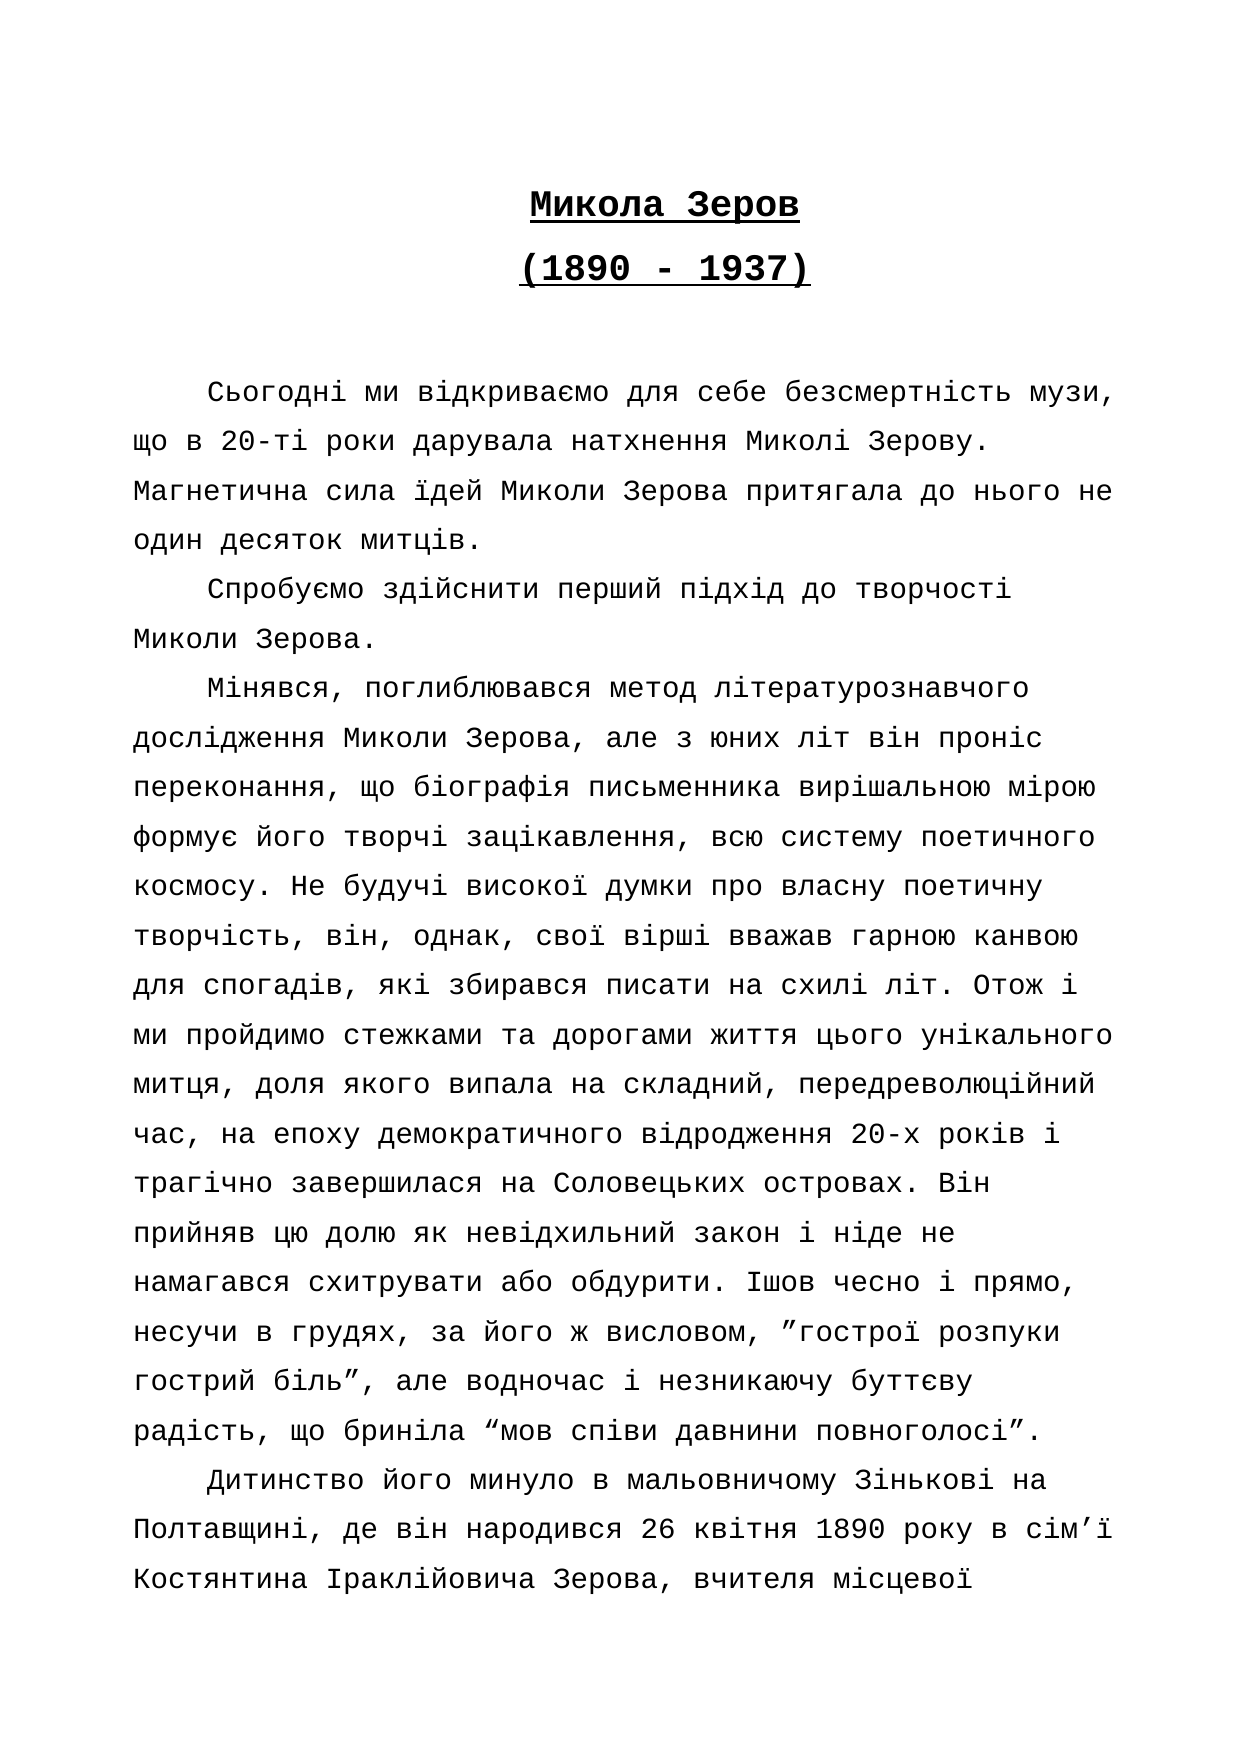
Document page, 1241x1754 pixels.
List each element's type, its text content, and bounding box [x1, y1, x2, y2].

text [133, 1465, 1122, 1597]
text (1890 - 1937) [133, 249, 1122, 292]
text Микола Зеров [133, 185, 1122, 228]
text Сьогодні ми відкриваємо для себе безсмертність музи, що в 20-ті роки дарувала натхнення Миколі Зерову. Магнетична сила їдей Миколи Зерова притягала до нього не один десяток митців. [133, 377, 1122, 558]
text Мінявся, поглиблювався метод літературознавчого дослідження Миколи Зерова, але з юних літ він проніс переконання, що біографія письменника вирішальною мірою формує його творчі зацікавлення, всю систему поетичного космосу. Не будучі високої думки про власну поетичну творчість, він, однак, свої вірші вважав гарною канвою для спогадів, які збирався писати на схилі літ. Отож і ми пройдимо стежками та дорогами життя цього унікального митця, доля якого випала на складний, передреволюційний час, на епоху демократичного відродження 20-х років і трагічно завершилася на Соловецьких островах. Він прийняв цю долю як невідхильний закон і ніде не намагався схитрувати або обдурити. Ішов чесно і прямо, несучи в грудях, за його ж висловом, ”гострої розпуки гострий біль”, але водночас і незникаючу буттєву радість, що бриніла “мов співи давнини повноголосі”. [133, 673, 1122, 1449]
text Спробуємо здійснити перший підхід до творчості Миколи Зерова. [133, 574, 1122, 657]
